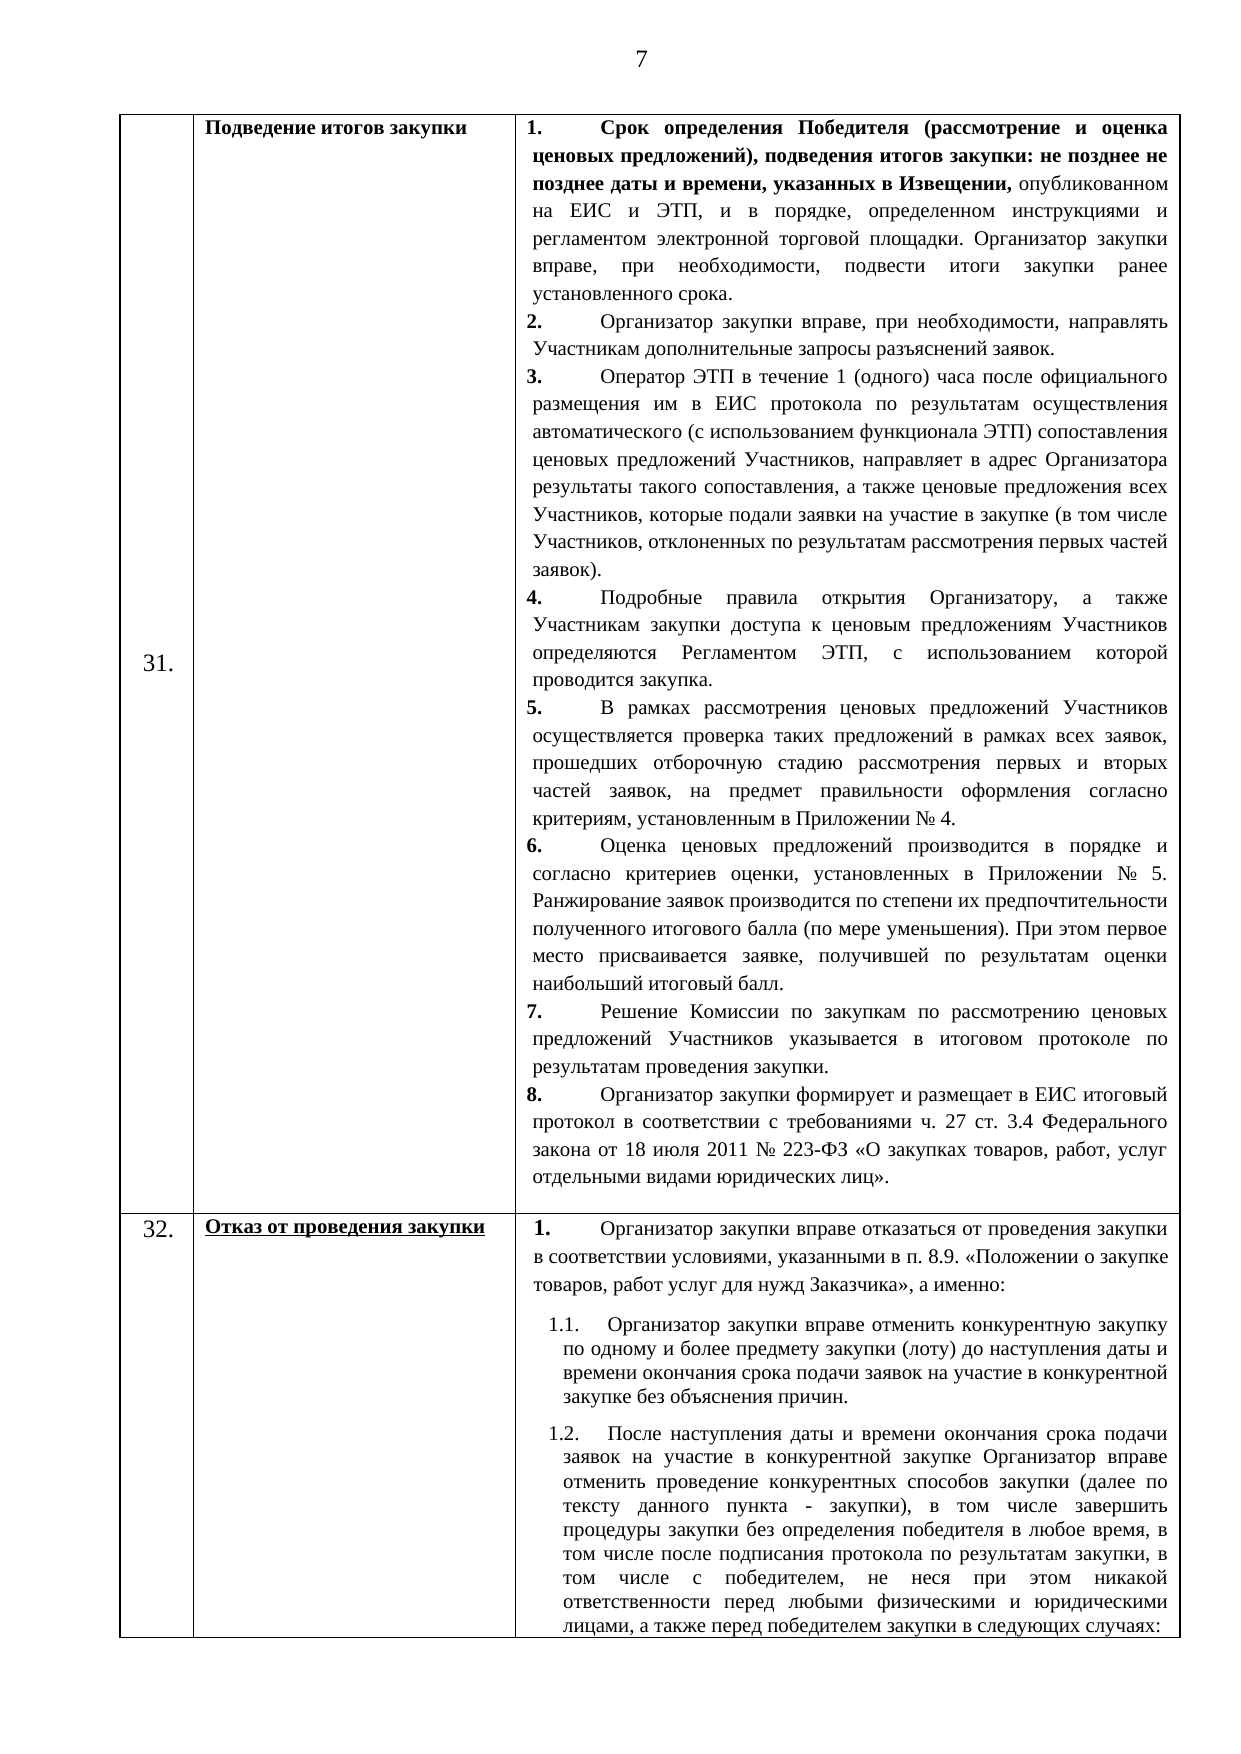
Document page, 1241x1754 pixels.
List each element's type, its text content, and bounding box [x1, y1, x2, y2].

table_cell [121, 1214, 193, 1637]
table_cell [516, 1214, 1179, 1637]
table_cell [194, 1214, 515, 1637]
table_cell [121, 115, 193, 1213]
table_cell Подведение итогов закупки [194, 115, 515, 1213]
table_cell Срок определения Победителя (рассмотрение и оценка ценовых предложений), подведения итогов закупки: не позднее не позднее даты и времени, указанных в Извещении, опубликованном на ЕИС и ЭТП, и в порядке, определенном инструкциями и регламентом электронной торговой площадки. Организатор закупки вправе, при необходимости, подвести итоги закупки ранее установленного срока. Организатор закупки вправе, при необходимости, направлять Участникам дополнительные запросы разъяснений заявок. Оператор ЭТП в течение 1 (одного) часа после официального размещения им в ЕИС протокола по результатам осуществления автоматического (с использованием функционала ЭТП) сопоставления ценовых предложений Участников, направляет в адрес Организатора результаты такого сопоставления, а также ценовые предложения всех Участников, которые подали заявки на участие в закупке (в том числе Участников, отклоненных по результатам рассмотрения первых частей заявок). Подробные правила открытия Организатору, а также Участникам закупки доступа к ценовым предложениям Участников определяются Регламентом ЭТП, с использованием которой проводится закупка. В рамках рассмотрения ценовых предложений Участников осуществляется проверка таких предложений в рамках всех заявок, прошедших отборочную стадию рассмотрения первых и вторых частей заявок, на предмет правильности оформления согласно критериям, установленным в Приложении № 4. Оценка ценовых предложений производится в порядке и согласно критериев оценки, установленных в Приложении № 5. Ранжирование заявок производится по степени их предпочтительности полученного итогового балла (по мере уменьшения). При этом первое место присваивается заявке, получившей по результатам оценки наибольший итоговый балл. Решение Комиссии по закупкам по рассмотрению ценовых предложений Участников указывается в итоговом протоколе по результатам проведения закупки. Организатор закупки формирует и размещает в ЕИС итоговый протокол в соответствии с требованиями ч. 27 ст. 3.4 Федерального закона от 18 июля 2011 № 223-ФЗ «О закупках товаров, работ, услуг отдельными видами юридических лиц». [516, 115, 1179, 1213]
